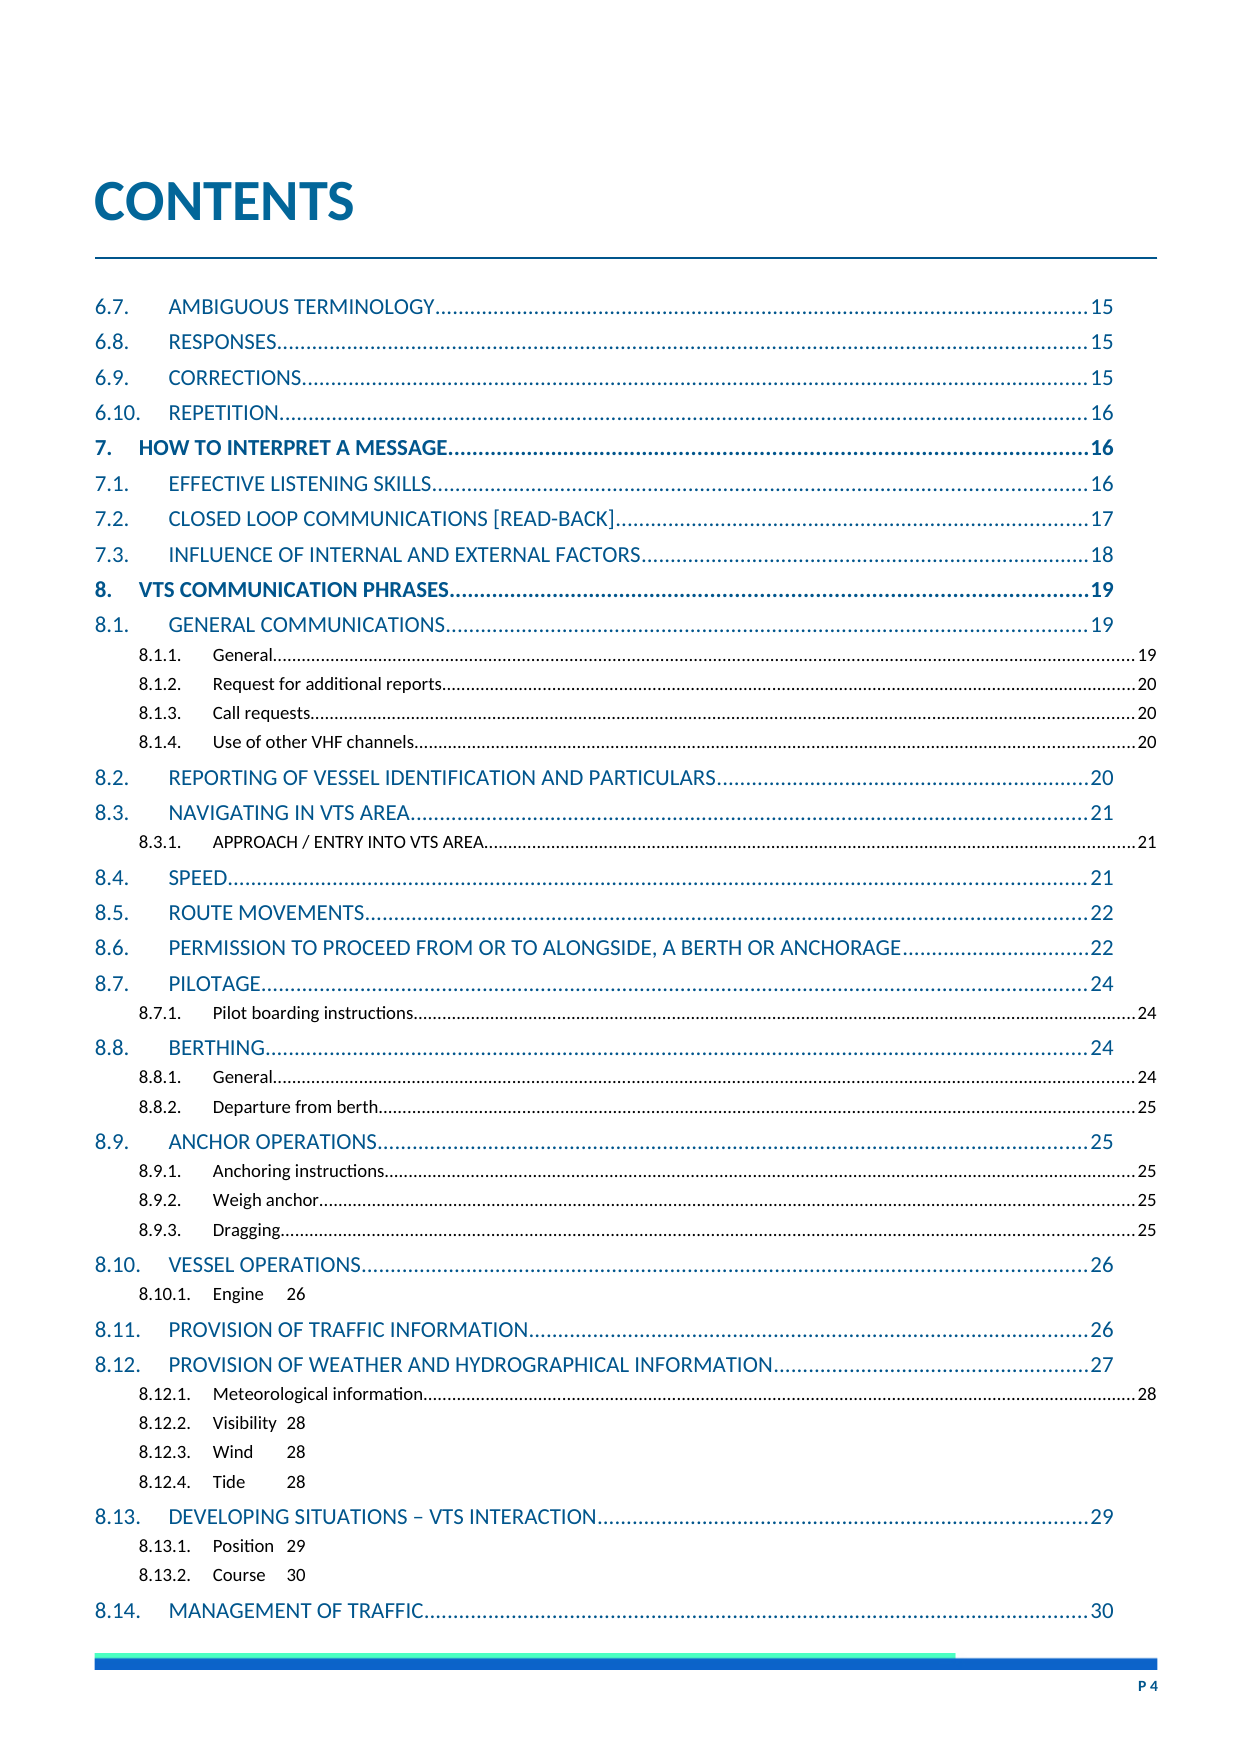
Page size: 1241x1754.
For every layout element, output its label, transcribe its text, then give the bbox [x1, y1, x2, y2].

text 8.2. REPORTING OF VESSEL IDENTIFICATION AND PARTICULARS 20 [94, 759, 1113, 791]
text 6.9. CORRECTIONS 15 [94, 359, 1113, 391]
text 8.12.3. Wind 28 [139, 1441, 1157, 1463]
text 8.9.3. Dragging 25 [139, 1218, 1157, 1241]
text 8.14. MANAGEMENT OF TRAFFIC 30 [94, 1593, 1113, 1624]
text 8.12.4. Tide 28 [139, 1470, 1157, 1493]
text 8.6. PERMISSION TO PROCEED FROM OR TO ALONGSIDE, A BERTH OR ANCHORAGE 22 [94, 930, 1113, 961]
text 8.3. NAVIGATING IN VTS AREA 21 [94, 795, 1113, 826]
text 8.4. SPEED 21 [94, 859, 1113, 891]
text 8.13.2. Course 30 [139, 1563, 1157, 1586]
text 8.12.2. Visibility 28 [139, 1411, 1157, 1434]
text 7. HOW TO INTERPRET A MESSAGE 16 [94, 430, 1113, 461]
text 8.9. ANCHOR OPERATIONS 25 [94, 1124, 1113, 1155]
text 8.9.2. Weigh anchor 25 [139, 1188, 1157, 1211]
text 8.7.1. Pilot boarding instructions 24 [139, 1001, 1157, 1024]
text 8.7. PILOTAGE 24 [94, 966, 1113, 997]
text 8.1.2. Request for additional reports 20 [139, 672, 1157, 695]
text 6.8. RESPONSES 15 [94, 324, 1113, 355]
text 8.12.1. Meteorological information 28 [139, 1382, 1157, 1405]
text 8.10. VESSEL OPERATIONS 26 [94, 1247, 1113, 1278]
text 8.8. BERTHING 24 [94, 1030, 1113, 1061]
text 8.3.1. APPROACH / ENTRY INTO VTS AREA 21 [139, 830, 1157, 853]
text 8.13. DEVELOPING SITUATIONS – VTS INTERACTION 29 [94, 1499, 1113, 1530]
text 7.2. CLOSED LOOP COMMUNICATIONS [READ-BACK] 17 [94, 501, 1113, 532]
text 8.11. PROVISION OF TRAFFIC INFORMATION 26 [94, 1311, 1113, 1343]
text 8.1.1. General 19 [139, 643, 1157, 666]
text 8. VTS COMMUNICATION PHRASES 19 [94, 572, 1113, 603]
text 8.1.4. Use of other VHF channels 20 [139, 730, 1157, 753]
text 8.5. ROUTE MOVEMENTS 22 [94, 895, 1113, 926]
text 7.3. INFLUENCE OF INTERNAL AND EXTERNAL FACTORS 18 [94, 536, 1113, 568]
text 8.12. PROVISION OF WEATHER AND HYDROGRAPHICAL INFORMATION 27 [94, 1347, 1113, 1378]
text 8.8.2. Departure from berth 25 [139, 1095, 1157, 1118]
text 8.9.1. Anchoring instructions 25 [139, 1159, 1157, 1182]
text 8.13.1. Position 29 [139, 1534, 1157, 1557]
text 6.10. REPETITION 16 [94, 395, 1113, 426]
text 7.1. EFFECTIVE LISTENING SKILLS 16 [94, 466, 1113, 497]
text 6.7. AMBIGUOUS TERMINOLOGY 15 [94, 288, 1113, 320]
picture [94, 1653, 1158, 1670]
text 8.1. GENERAL COMMUNICATIONS 19 [94, 607, 1113, 638]
text 8.8.1. General 24 [139, 1066, 1157, 1088]
text 8.1.3. Call requests 20 [139, 701, 1157, 724]
text 8.10.1. Engine 26 [139, 1282, 1157, 1305]
